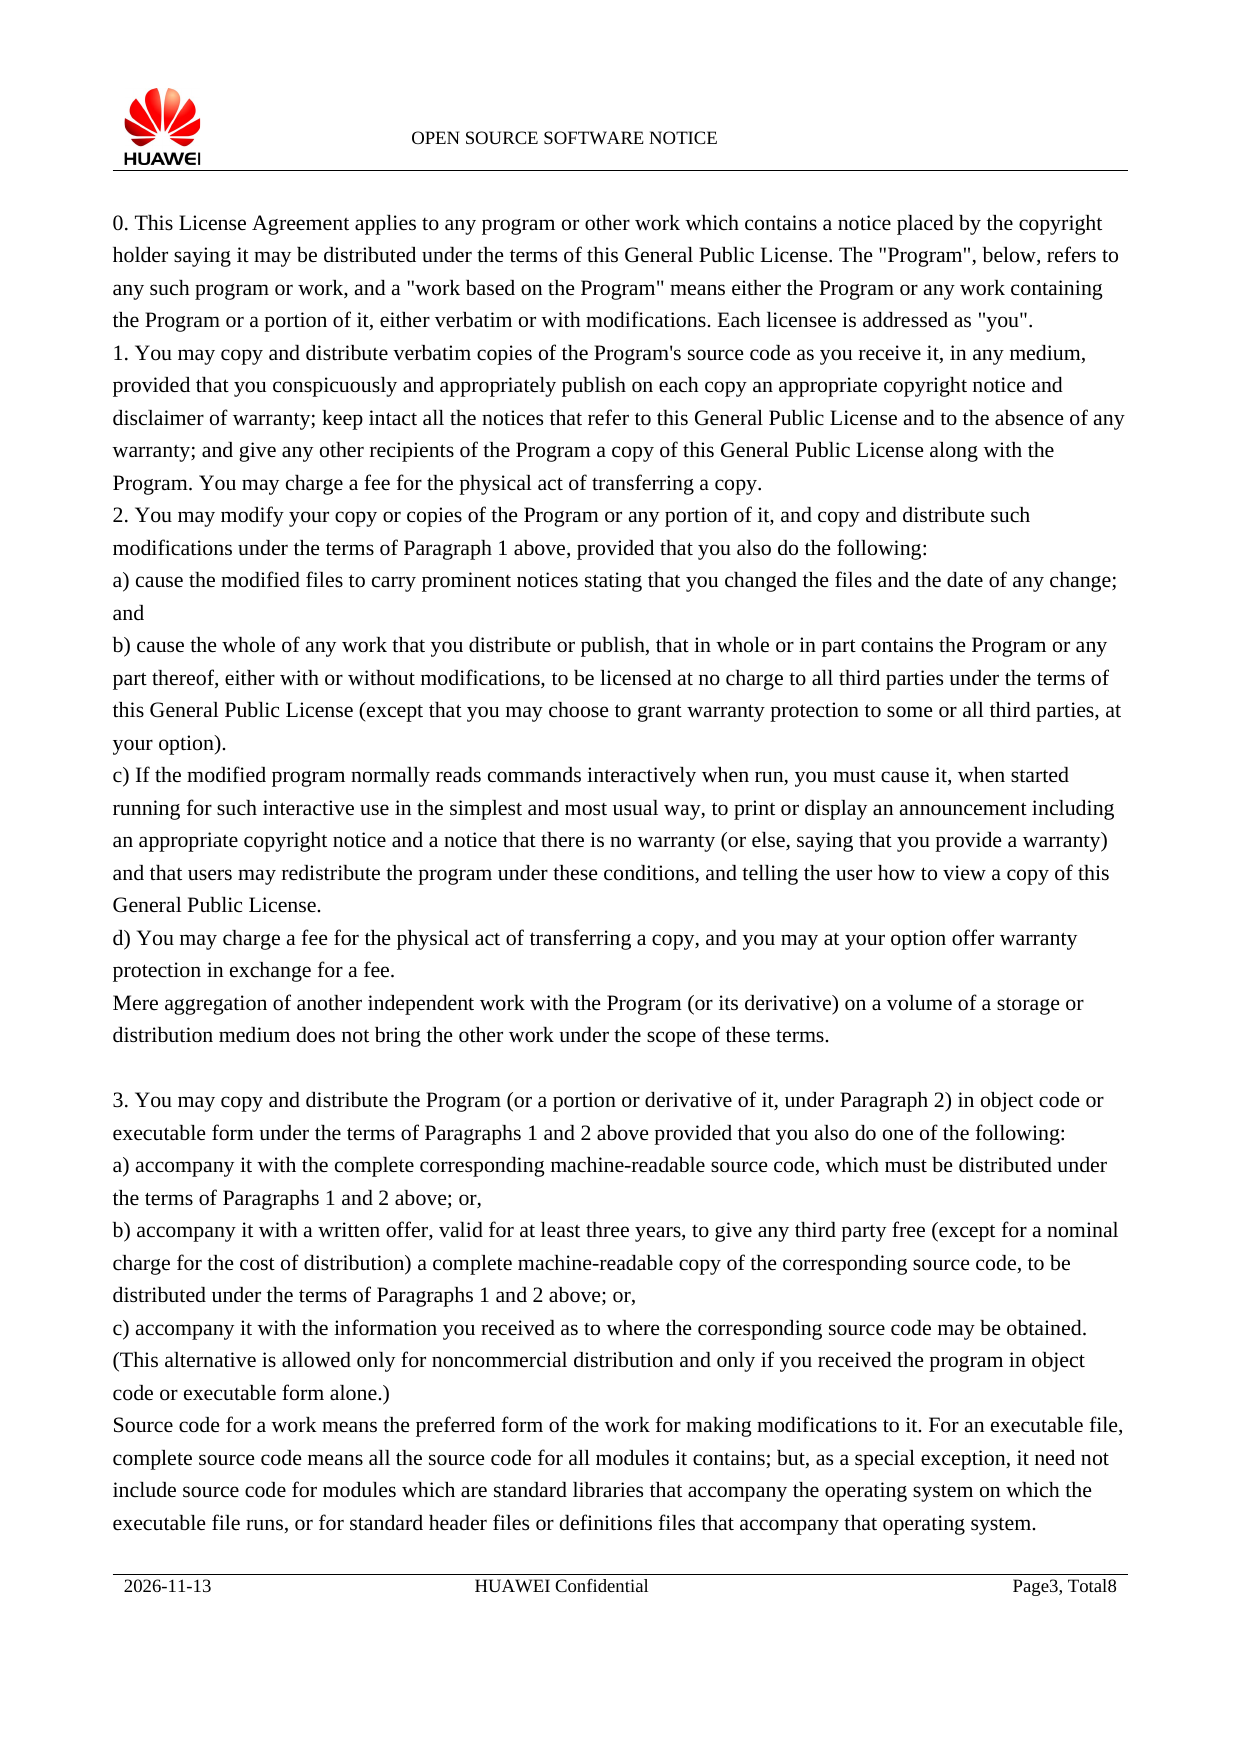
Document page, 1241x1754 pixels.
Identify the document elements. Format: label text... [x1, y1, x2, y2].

text a) cause the modified files to carry prominent notices stating that you changed the files and the date of any change; and [112, 564, 1128, 629]
text 3. You may copy and distribute the Program (or a portion or derivative of it, under Paragraph 2) in object code or executable form under the terms of Paragraphs 1 and 2 above provided that you also do one of the following: [112, 1084, 1128, 1149]
text c) If the modified program normally reads commands interactively when run, you must cause it, when started running for such interactive use in the simplest and most usual way, to print or display an announcement including an appropriate copyright notice and a notice that there is no warranty (or else, saying that you provide a warranty) and that users may redistribute the program under these conditions, and telling the user how to view a copy of this General Public License. [112, 759, 1128, 921]
text Mere aggregation of another independent work with the Program (or its derivative) on a volume of a storage or distribution medium does not bring the other work under the scope of these terms. [112, 986, 1128, 1051]
text 2. You may modify your copy or copies of the Program or any portion of it, and copy and distribute such modifications under the terms of Paragraph 1 above, provided that you also do the following: [112, 499, 1128, 564]
text d) You may charge a fee for the physical act of transferring a copy, and you may at your option offer warranty protection in exchange for a fee. [112, 921, 1128, 986]
text c) accompany it with the information you received as to where the corresponding source code may be obtained. (This alternative is allowed only for noncommercial distribution and only if you received the program in object code or executable form alone.) [112, 1311, 1128, 1409]
text b) accompany it with a written offer, valid for at least three years, to give any third party free (except for a nominal charge for the cost of distribution) a complete machine-readable copy of the corresponding source code, to be distributed under the terms of Paragraphs 1 and 2 above; or, [112, 1214, 1128, 1311]
text Source code for a work means the preferred form of the work for making modifications to it. For an executable file, complete source code means all the source code for all modules it contains; but, as a special exception, it need not include source code for modules which are standard libraries that accompany the operating system on which the executable file runs, or for standard header files or definitions files that accompany that operating system. [112, 1409, 1128, 1539]
picture [124, 88, 201, 165]
text b) cause the whole of any work that you distribute or publish, that in whole or in part contains the Program or any part thereof, either with or without modifications, to be licensed at no charge to all third parties under the terms of this General Public License (except that you may choose to grant warranty protection to some or all third parties, at your option). [112, 629, 1128, 759]
text 0. This License Agreement applies to any program or other work which contains a notice placed by the copyright holder saying it may be distributed under the terms of this General Public License. The "Program", below, refers to any such program or work, and a "work based on the Program" means either the Program or any work containing the Program or a portion of it, either verbatim or with modifications. Each licensee is addressed as "you". [112, 206, 1128, 336]
text 1. You may copy and distribute verbatim copies of the Program's source code as you receive it, in any medium, provided that you conspicuously and appropriately publish on each copy an appropriate copyright notice and disclaimer of warranty; keep intact all the notices that refer to this General Public License and to the absence of any warranty; and give any other recipients of the Program a copy of this General Public License along with the Program. You may charge a fee for the physical act of transferring a copy. [112, 336, 1128, 499]
text a) accompany it with the complete corresponding machine-readable source code, which must be distributed under the terms of Paragraphs 1 and 2 above; or, [112, 1149, 1128, 1214]
